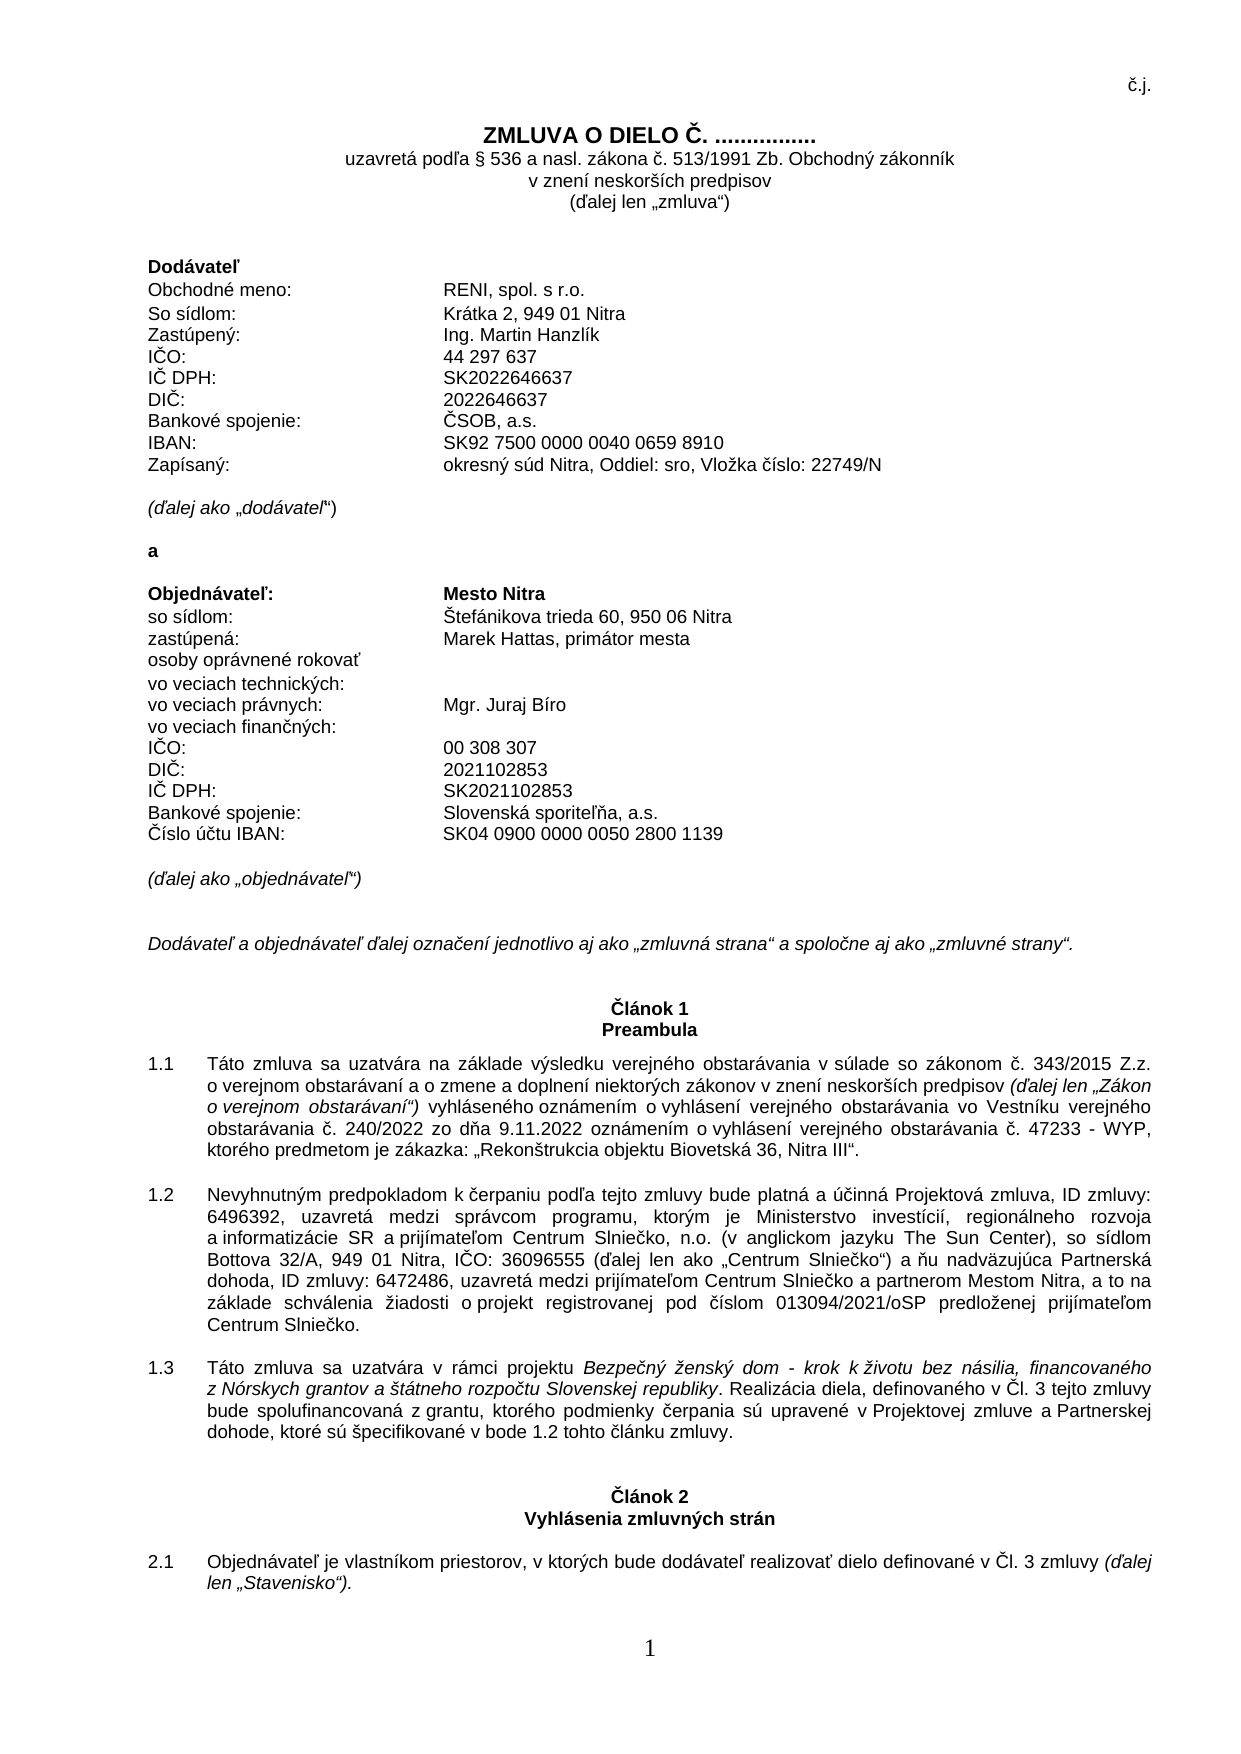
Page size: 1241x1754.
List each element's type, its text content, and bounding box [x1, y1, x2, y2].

text (ďalej ako „objednávateľ“) [148, 868, 1152, 889]
text Číslo účtu IBAN: SK04 0900 0000 0050 2800 1139 [148, 823, 1152, 845]
text Dodávateľ [148, 256, 1152, 277]
text so sídlom: Štefánikova trieda 60, 950 06 Nitra [148, 606, 1152, 627]
text Bankové spojenie: ČSOB, a.s. [148, 410, 1152, 432]
text IBAN: SK92 7500 0000 0040 0659 8910 [148, 432, 1152, 453]
text Preambula [148, 1019, 1152, 1041]
text DIČ: 2022646637 [148, 389, 1152, 410]
list Objednávateľ je vlastníkom priestorov, v ktorých bude dodávateľ realizovať dielo definované v Čl. 3 zmluvy (ďalej len „Stavenisko“). [148, 1551, 1152, 1594]
text uzavretá podľa § 536 a nasl. zákona č. 513/1991 Zb. Obchodný zákonník [148, 148, 1152, 170]
text vo veciach technických: [148, 672, 1152, 694]
text vo veciach právnych: Mgr. Juraj Bíro [148, 694, 1152, 715]
text Objednávateľ: Mesto Nitra [148, 583, 1152, 604]
text So sídlom: Krátka 2, 949 01 Nitra [148, 302, 1152, 324]
text IČO: 44 297 637 [148, 346, 1152, 367]
text v znení neskorších predpisov [148, 170, 1152, 191]
text (ďalej len „zmluva“) [148, 191, 1152, 213]
text zastúpená: Marek Hattas, primátor mesta [148, 627, 1152, 649]
list Táto zmluva sa uzatvára na základe výsledku verejného obstarávania v súlade so zákonom č. 343/2015 Z.z. o verejnom obstarávaní a o zmene a doplnení niektorých zákonov v znení neskorších predpisov (ďalej len „Zákon o verejnom obstarávaní“) vyhláseného oznámením o vyhlásení verejného obstarávania vo Vestníku verejného obstarávania č. 240/2022 zo dňa 9.11.2022 oznámením o vyhlásení verejného obstarávania č. 47233 - WYP, ktorého predmetom je zákazka: „Rekonštrukcia objektu Biovetská 36, Nitra III“. [148, 1053, 1152, 1161]
text Bankové spojenie: Slovenská sporiteľňa, a.s. [148, 802, 1152, 823]
text IČ DPH: SK2022646637 [148, 367, 1152, 389]
text vo veciach finančných: [148, 715, 1152, 737]
text IČ DPH: SK2021102853 [148, 780, 1152, 802]
text (ďalej ako „dodávateľ“) [148, 496, 1152, 518]
text Vyhlásenia zmluvných strán [148, 1507, 1152, 1529]
list Táto zmluva sa uzatvára v rámci projektu Bezpečný ženský dom - krok k životu bez násilia, financovaného z Nórskych grantov a štátneho rozpočtu Slovenskej republiky. Realizácia diela, definovaného v Čl. 3 tejto zmluvy bude spolufinancovaná z grantu, ktorého podmienky čerpania sú upravené v Projektovej zmluve a Partnerskej dohode, ktoré sú špecifikované v bode 1.2 tohto článku zmluvy. [148, 1357, 1152, 1443]
text DIČ: 2021102853 [148, 758, 1152, 780]
text a [148, 539, 1152, 561]
text Obchodné meno: RENI, spol. s r.o. [148, 279, 1152, 301]
text Zmluva o dielo č. ................ [148, 122, 1152, 148]
text Článok 2 [148, 1486, 1152, 1507]
text osoby oprávnené rokovať [148, 649, 1152, 671]
text Zapísaný: okresný súd Nitra, Oddiel: sro, Vložka číslo: 22749/N [148, 453, 1152, 475]
text Zastúpený: Ing. Martin Hanzlík [148, 324, 1152, 346]
text IČO: 00 308 307 [148, 737, 1152, 758]
text Článok 1 [148, 997, 1152, 1019]
text č.j. [148, 74, 1152, 95]
text Dodávateľ a objednávateľ ďalej označení jednotlivo aj ako „zmluvná strana“ a spoločne aj ako „zmluvné strany“. [148, 933, 1152, 954]
list Nevyhnutným predpokladom k čerpaniu podľa tejto zmluvy bude platná a účinná Projektová zmluva, ID zmluvy: 6496392, uzavretá medzi správcom programu, ktorým je Ministerstvo investícií, regionálneho rozvoja a informatizácie SR a prijímateľom Centrum Slniečko, n.o. (v anglickom jazyku The Sun Center), so sídlom Bottova 32/A, 949 01 Nitra, IČO: 36096555 (ďalej len ako „Centrum Slniečko“) a ňu nadväzujúca Partnerská dohoda, ID zmluvy: 6472486, uzavretá medzi prijímateľom Centrum Slniečko a partnerom Mestom Nitra, a to na základe schválenia žiadosti o projekt registrovanej pod číslom 013094/2021/oSP predloženej prijímateľom Centrum Slniečko. [148, 1184, 1152, 1335]
